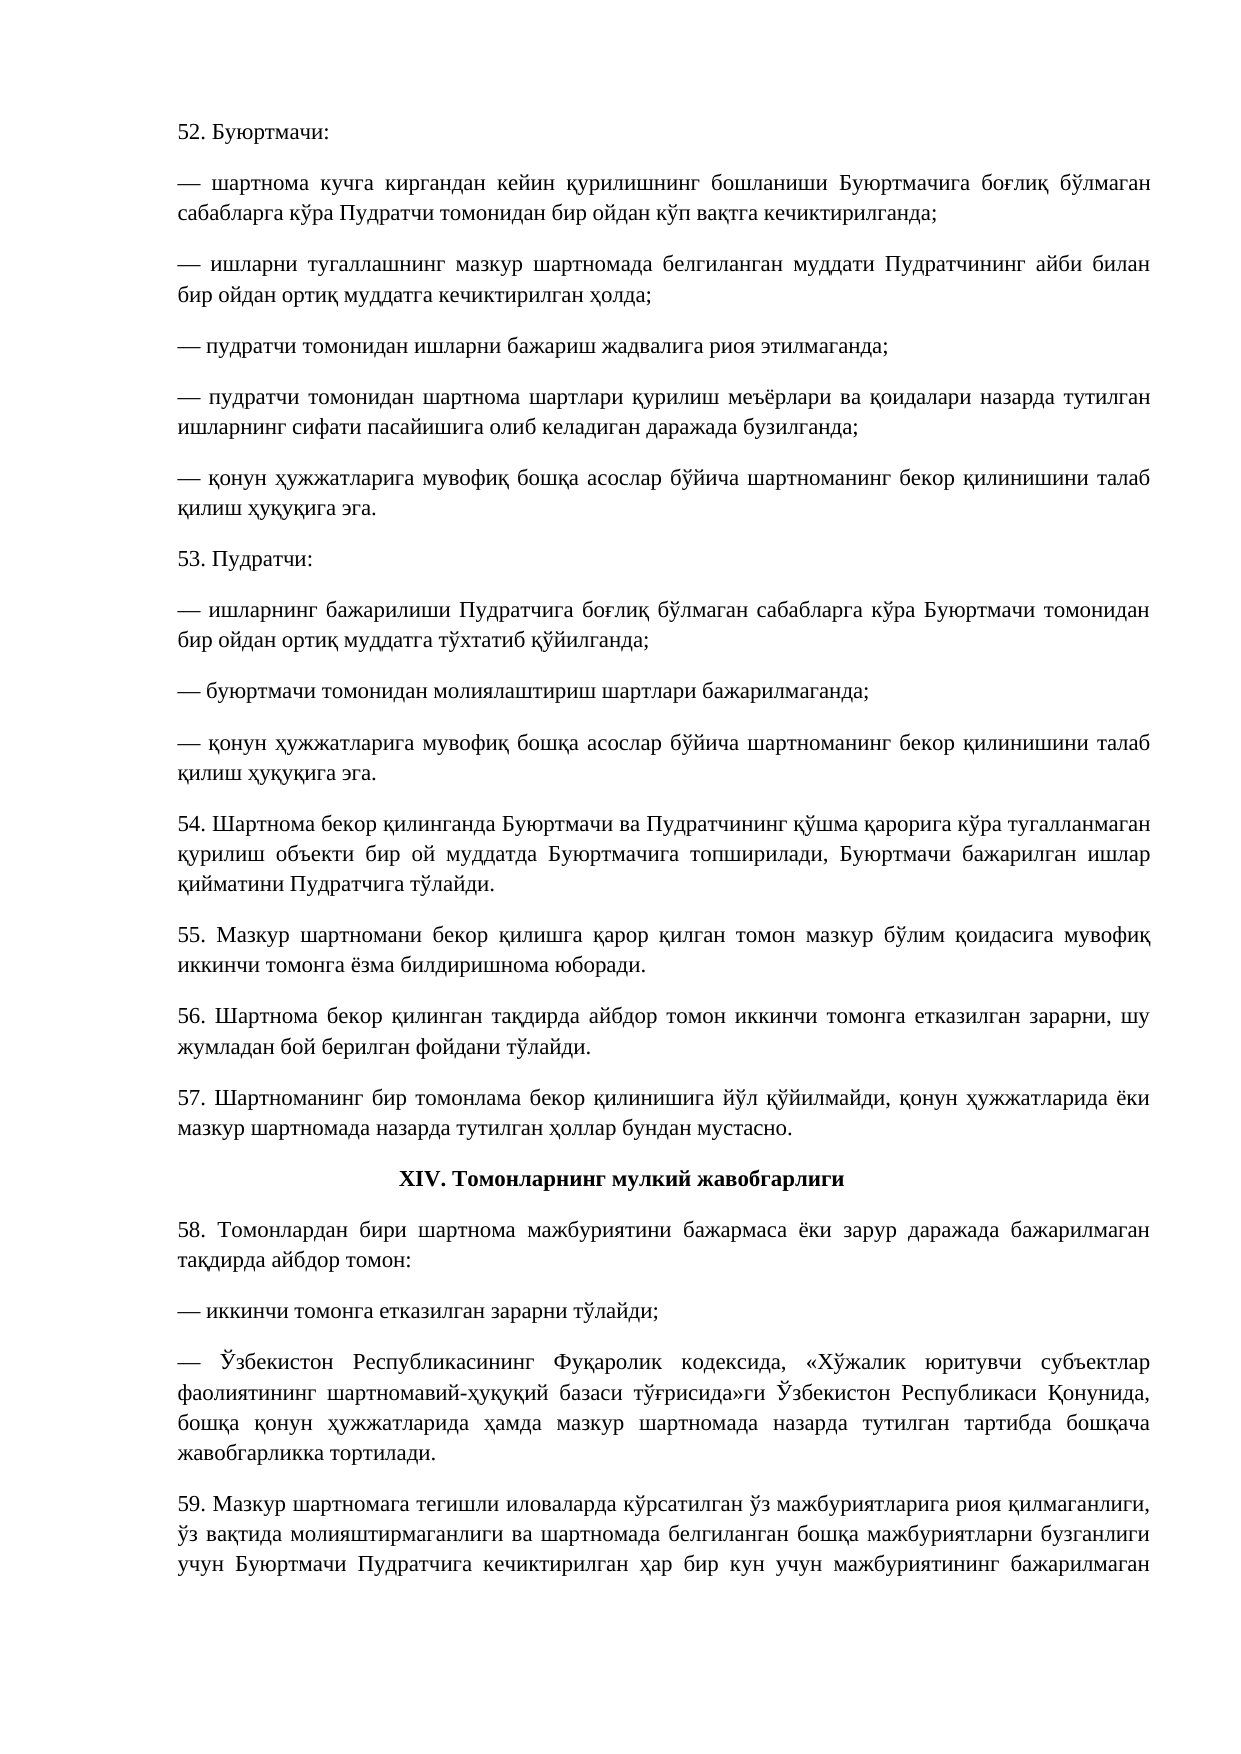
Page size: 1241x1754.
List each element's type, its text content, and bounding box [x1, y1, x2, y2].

text — Ўзбекистон Республикасининг Фуқаролик кодексида, «Хўжалик юритувчи субъектлар фаолиятининг шартномавий-ҳуқуқий базаси тўғрисида»ги Ўзбекистон Республикаси Қонунида, бошқа қонун ҳужжатларида ҳамда мазкур шартномада назарда тутилган тартибда бошқача жавобгарликка тортилади. [177, 1348, 1152, 1465]
text 58. Томонлардан бири шартнома мажбуриятини бажармаса ёки зарур даражада бажарилмаган тақдирда айбдор томон: [177, 1216, 1152, 1273]
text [177, 1490, 1152, 1577]
text — қонун ҳужжатларига мувофиқ бошқа асослар бўйича шартноманинг бекор қилинишини талаб қилиш ҳуқуқига эга. [177, 728, 1152, 785]
text 53. Пудратчи: [177, 545, 1152, 572]
text — қонун ҳужжатларига мувофиқ бошқа асослар бўйича шартноманинг бекор қилинишини талаб қилиш ҳуқуқига эга. [177, 464, 1152, 521]
text — пудратчи томонидан ишларни бажариш жадвалига риоя этилмаганда; [177, 332, 1152, 358]
text ХIV. Томонларнинг мулкий жавобгарлиги [325, 1165, 1152, 1191]
text — иккинчи томонга етказилган зарарни тўлайди; [177, 1297, 1152, 1324]
text 55. Мазкур шартномани бекор қилишга қарор қилган томон мазкур бўлим қоидасига мувофиқ иккинчи томонга ёзма билдиришнома юборади. [177, 921, 1152, 978]
text 56. Шартнома бекор қилинган тақдирда айбдор томон иккинчи томонга етказилган зарарни, шу жумладан бой берилган фойдани тўлайди. [177, 1002, 1152, 1059]
text 54. Шартнома бекор қилинганда Буюртмачи ва Пудратчининг қўшма қарорига кўра тугалланмаган қурилиш объекти бир ой муддатда Буюртмачига топширилади, Буюртмачи бажарилган ишлар қийматини Пудратчига тўлайди. [177, 810, 1152, 897]
text — ишларни тугаллашнинг мазкур шартномада белгиланган муддати Пудратчининг айби билан бир ойдан ортиқ муддатга кечиктирилган ҳолда; [177, 250, 1152, 307]
text 52. Буюртмачи: [177, 118, 1152, 144]
text — буюртмачи томонидан молиялаштириш шартлари бажарилмаганда; [177, 677, 1152, 704]
text 57. Шартноманинг бир томонлама бекор қилинишига йўл қўйилмайди, қонун ҳужжатларида ёки мазкур шартномада назарда тутилган ҳоллар бундан мустасно. [177, 1084, 1152, 1140]
text — шартнома кучга киргандан кейин қурилишнинг бошланиши Буюртмачига боғлиқ бўлмаган сабабларга кўра Пудратчи томонидан бир ойдан кўп вақтга кечиктирилганда; [177, 169, 1152, 226]
text — ишларнинг бажарилиши Пудратчига боғлиқ бўлмаган сабабларга кўра Буюртмачи томонидан бир ойдан ортиқ муддатга тўхтатиб қўйилганда; [177, 596, 1152, 653]
text — пудратчи томонидан шартнома шартлари қурилиш меъёрлари ва қоидалари назарда тутилган ишларнинг сифати пасайишига олиб келадиган даражада бузилганда; [177, 383, 1152, 439]
